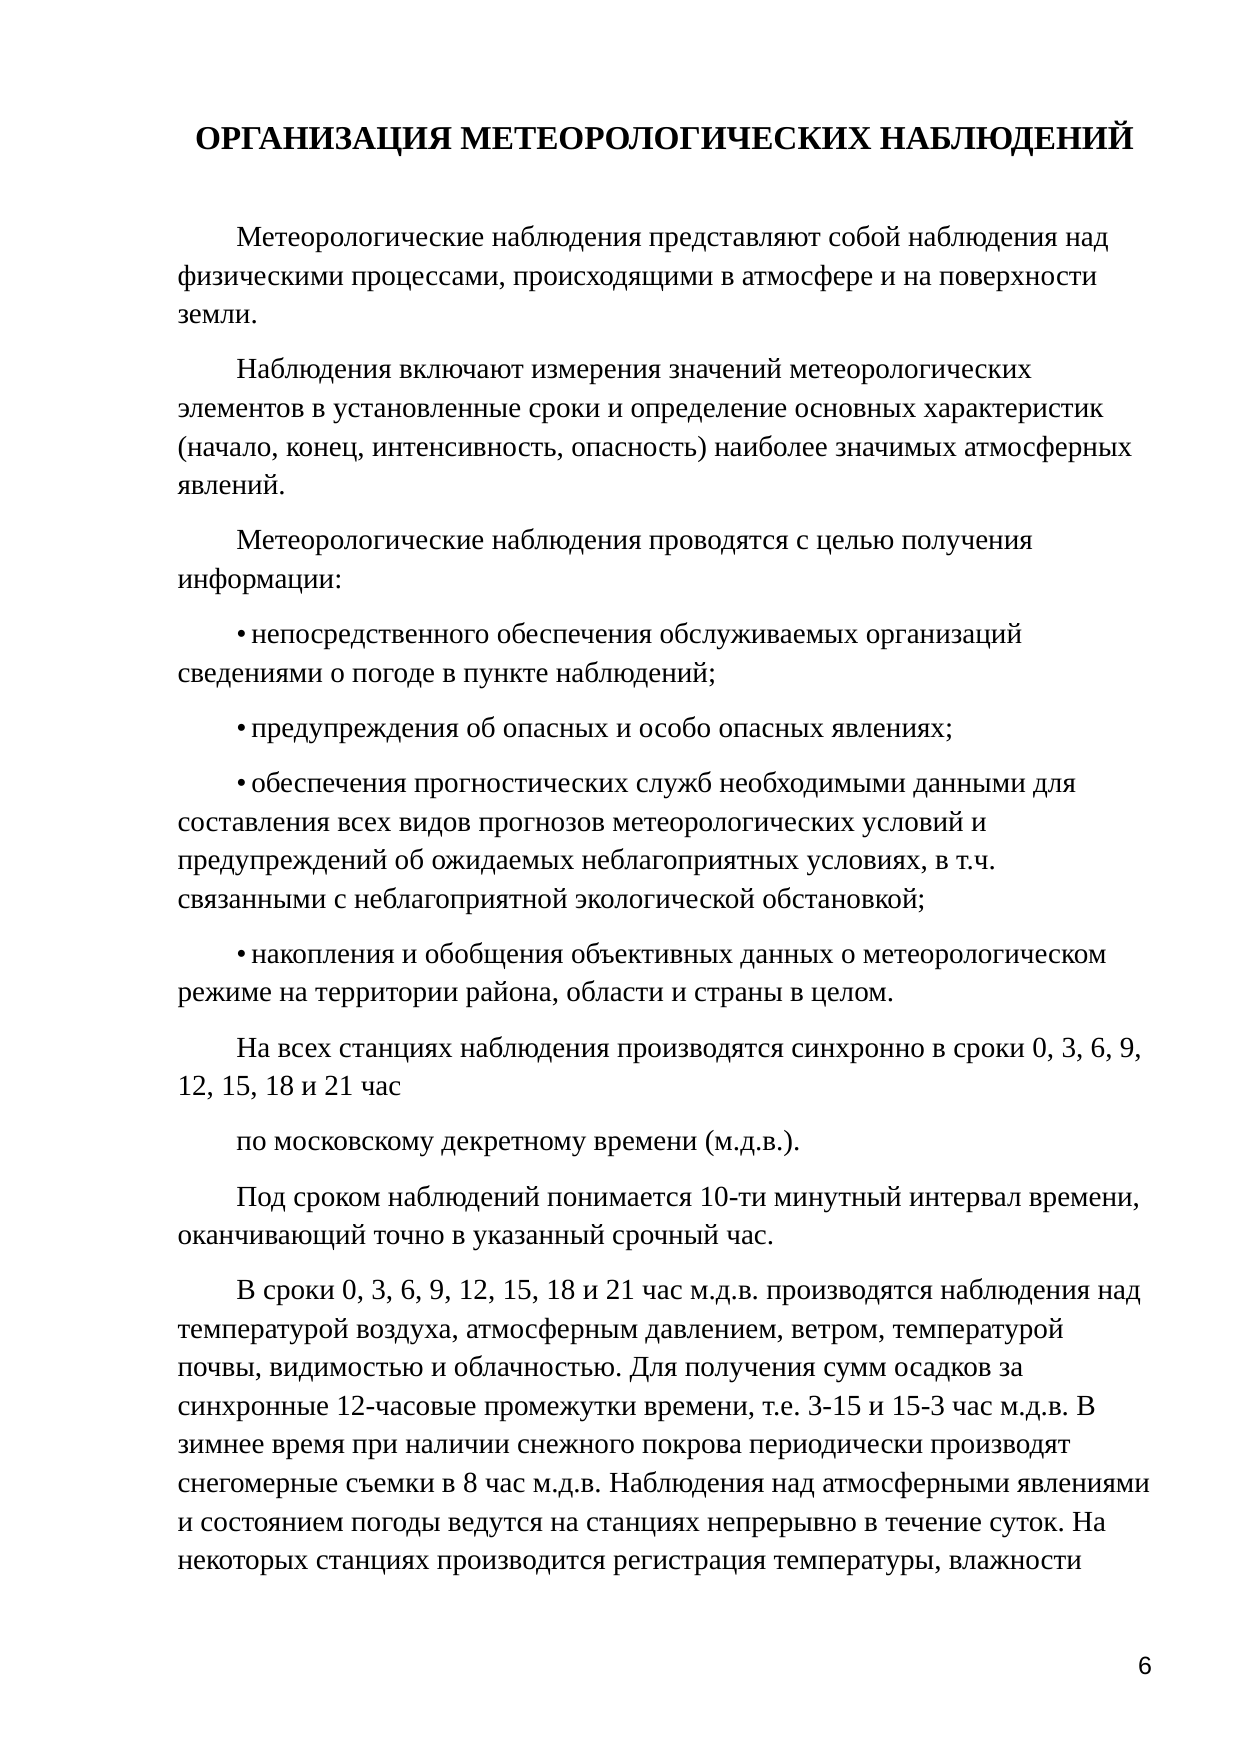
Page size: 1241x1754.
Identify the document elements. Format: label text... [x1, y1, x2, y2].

text • накопления и обобщения объективных данных о метеорологическом режиме на территории района, области и страны в целом. [177, 936, 1152, 1008]
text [177, 1272, 1152, 1576]
text Наблюдения включают измерения значений метеорологических элементов в установленные сроки и определение основных характеристик (начало, конец, интенсивность, опасность) наиболее значимых атмосферных явлений. [177, 352, 1152, 501]
text • предупреждения об опасных и особо опасных явлениях; [177, 710, 1152, 743]
subtitle ОРГАНИЗАЦИЯ МЕТЕОРОЛОГИЧЕСКИХ НАБЛЮДЕНИЙ [177, 118, 1152, 156]
text Метеорологические наблюдения представляют собой наблюдения над физическими процессами, происходящими в атмосфере и на поверхности земли. [177, 219, 1152, 330]
text Метеорологические наблюдения проводятся с целью получения информации: [177, 522, 1152, 594]
text • непосредственного обеспечения обслуживаемых организаций сведениями о погоде в пункте наблюдений; [177, 616, 1152, 688]
text На всех станциях наблюдения производятся синхронно в сроки 0, 3, 6, 9, 12, 15, 18 и 21 час [177, 1030, 1152, 1102]
text по московскому декретному времени (м.д.в.). [177, 1123, 1152, 1157]
text • обеспечения прогностических служб необходимыми данными для составления всех видов прогнозов метеорологических условий и предупреждений об ожидаемых неблагоприятных условиях, в т.ч. связанными с неблагоприятной экологической обстановкой; [177, 765, 1152, 914]
text Под сроком наблюдений понимается 10-ти минутный интервал времени, оканчивающий точно в указанный срочный час. [177, 1179, 1152, 1251]
